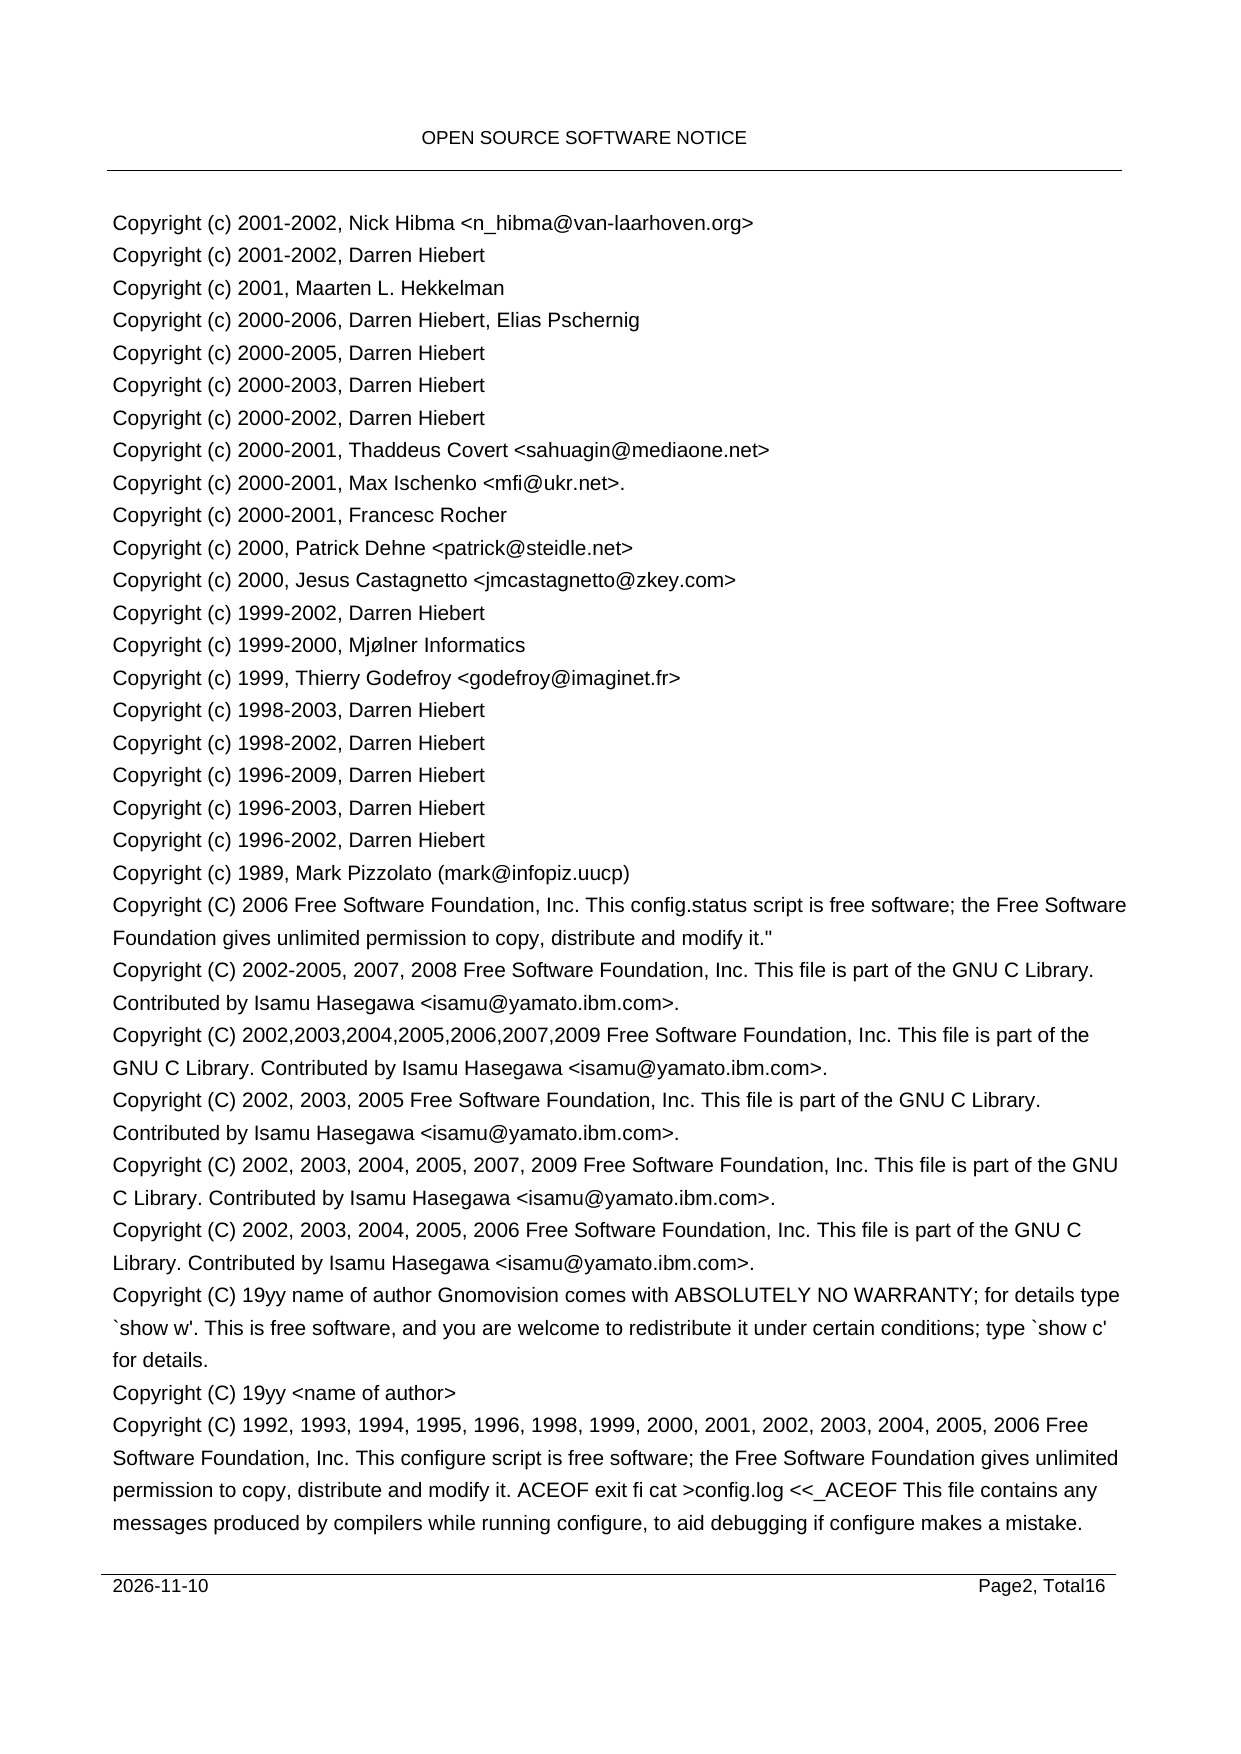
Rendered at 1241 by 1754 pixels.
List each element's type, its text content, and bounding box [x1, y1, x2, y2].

text Copyright (C) 2002-2005, 2007, 2008 Free Software Foundation, Inc. This file is part of the GNU C Library. Contributed by Isamu Hasegawa <isamu@yamato.ibm.com>. [112, 954, 1128, 1019]
text Copyright (c) 2001, Maarten L. Hekkelman [112, 271, 1128, 304]
text Copyright (c) 2000-2005, Darren Hiebert [112, 336, 1128, 369]
text Copyright (c) 1996-2009, Darren Hiebert [112, 759, 1128, 791]
text Copyright (c) 1996-2003, Darren Hiebert [112, 791, 1128, 824]
text Copyright (c) 1999-2002, Darren Hiebert [112, 596, 1128, 629]
text Copyright (C) 2002, 2003, 2005 Free Software Foundation, Inc. This file is part of the GNU C Library. Contributed by Isamu Hasegawa <isamu@yamato.ibm.com>. [112, 1084, 1128, 1149]
text Copyright (c) 2000-2003, Darren Hiebert [112, 369, 1128, 401]
text Copyright (C) 19yy name of author Gnomovision comes with ABSOLUTELY NO WARRANTY; for details type `show w'. This is free software, and you are welcome to redistribute it under certain conditions; type `show c' for details. [112, 1279, 1128, 1376]
text Copyright (C) 1992, 1993, 1994, 1995, 1996, 1998, 1999, 2000, 2001, 2002, 2003, 2004, 2005, 2006 Free Software Foundation, Inc. This configure script is free software; the Free Software Foundation gives unlimited permission to copy, distribute and modify it. ACEOF exit fi cat >config.log <<_ACEOF This file contains any messages produced by compilers while running configure, to aid debugging if configure makes a mistake. [112, 1409, 1128, 1539]
text Copyright (c) 1999-2000, Mjølner Informatics [112, 629, 1128, 661]
text Copyright (c) 1989, Mark Pizzolato (mark@infopiz.uucp) [112, 856, 1128, 889]
text Copyright (c) 1998-2003, Darren Hiebert [112, 694, 1128, 726]
text Copyright (c) 2001-2002, Nick Hibma <n_hibma@van-laarhoven.org> [112, 206, 1128, 239]
text Copyright (c) 2000, Jesus Castagnetto <jmcastagnetto@zkey.com> [112, 564, 1128, 596]
text Copyright (c) 2000-2002, Darren Hiebert [112, 401, 1128, 434]
text Copyright (C) 2006 Free Software Foundation, Inc. This config.status script is free software; the Free Software Foundation gives unlimited permission to copy, distribute and modify it." [112, 889, 1128, 954]
text Copyright (C) 2002, 2003, 2004, 2005, 2007, 2009 Free Software Foundation, Inc. This file is part of the GNU C Library. Contributed by Isamu Hasegawa <isamu@yamato.ibm.com>. [112, 1149, 1128, 1214]
text Copyright (C) 2002, 2003, 2004, 2005, 2006 Free Software Foundation, Inc. This file is part of the GNU C Library. Contributed by Isamu Hasegawa <isamu@yamato.ibm.com>. [112, 1214, 1128, 1279]
text Copyright (c) 2001-2002, Darren Hiebert [112, 239, 1128, 271]
text Copyright (c) 1999, Thierry Godefroy <godefroy@imaginet.fr> [112, 661, 1128, 694]
text Copyright (c) 2000-2001, Francesc Rocher [112, 499, 1128, 531]
text Copyright (c) 2000-2001, Thaddeus Covert <sahuagin@mediaone.net> [112, 434, 1128, 466]
text Copyright (c) 2000-2006, Darren Hiebert, Elias Pschernig [112, 304, 1128, 336]
text Copyright (C) 2002,2003,2004,2005,2006,2007,2009 Free Software Foundation, Inc. This file is part of the GNU C Library. Contributed by Isamu Hasegawa <isamu@yamato.ibm.com>. [112, 1019, 1128, 1084]
text Copyright (c) 2000-2001, Max Ischenko <mfi@ukr.net>. [112, 466, 1128, 499]
text Copyright (C) 19yy <name of author> [112, 1376, 1128, 1409]
text Copyright (c) 1998-2002, Darren Hiebert [112, 726, 1128, 759]
text Copyright (c) 1996-2002, Darren Hiebert [112, 824, 1128, 856]
text Copyright (c) 2000, Patrick Dehne <patrick@steidle.net> [112, 531, 1128, 564]
